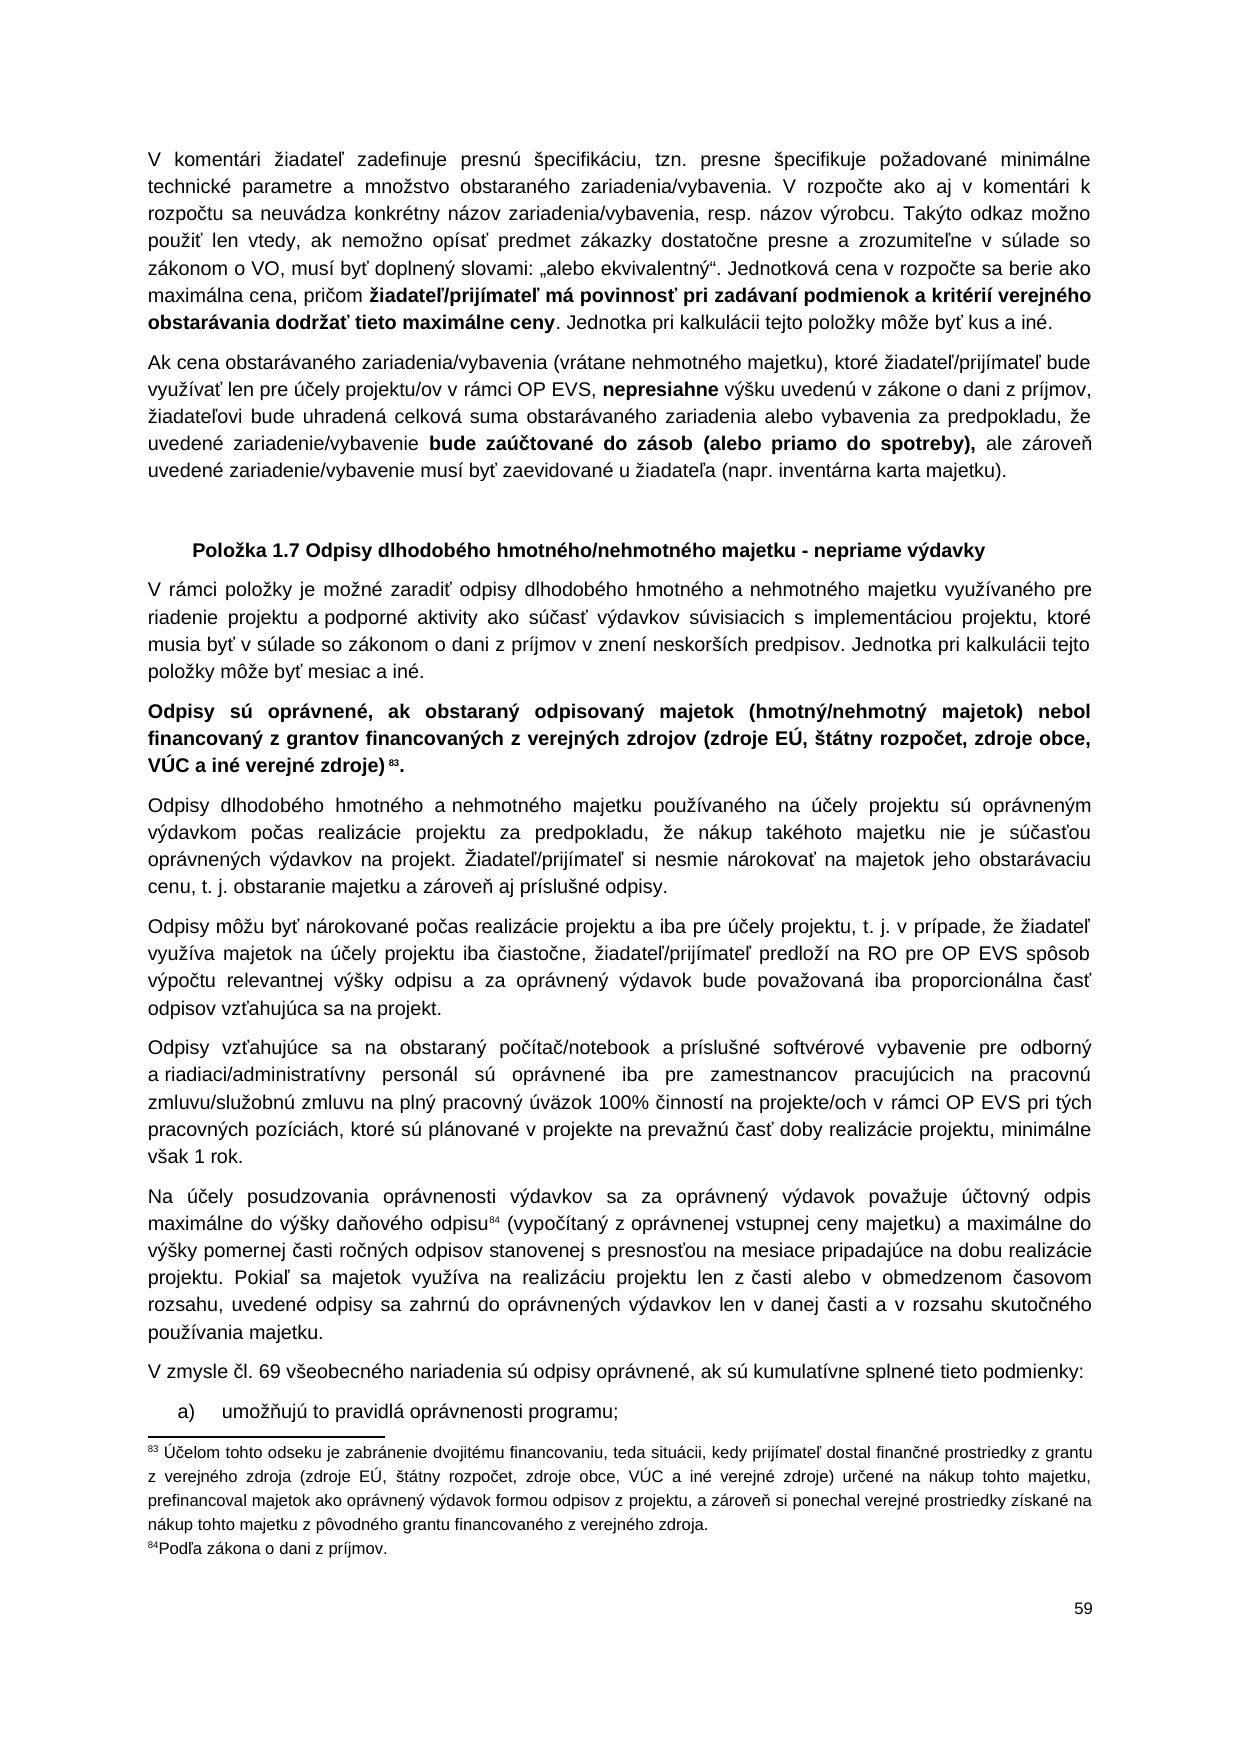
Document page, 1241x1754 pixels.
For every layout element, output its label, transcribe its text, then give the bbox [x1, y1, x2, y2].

text Na účely posudzovania oprávnenosti výdavkov sa za oprávnený výdavok považuje účtovný odpis maximálne do výšky daňového odpisu (vypočítaný z oprávnenej vstupnej ceny majetku) a maximálne do výšky pomernej časti ročných odpisov stanovenej s presnosťou na mesiace pripadajúce na dobu realizácie projektu. Pokiaľ sa majetok využíva na realizáciu projektu len z časti alebo v obmedzenom časovom rozsahu, uvedené odpisy sa zahrnú do oprávnených výdavkov len v danej časti a v rozsahu skutočného používania majetku. [148, 1184, 1092, 1343]
text Odpisy môžu byť nárokované počas realizácie projektu a iba pre účely projektu, t. j. v prípade, že žiadateľ využíva majetok na účely projektu iba čiastočne, žiadateľ/prijímateľ predloží na RO pre OP EVS spôsob výpočtu relevantnej výšky odpisu a za oprávnený výdavok bude považovaná iba proporcionálna časť odpisov vzťahujúca sa na projekt. [148, 915, 1092, 1019]
text V rámci položky je možné zaradiť odpisy dlhodobého hmotného a nehmotného majetku využívaného pre riadenie projektu a podporné aktivity ako súčasť výdavkov súvisiacich s implementáciou projektu, ktoré musia byť v súlade so zákonom o dani z príjmov v znení neskorších predpisov. Jednotka pri kalkulácii tejto položky môže byť mesiac a iné. [148, 578, 1092, 683]
text V komentári žiadateľ zadefinuje presnú špecifikáciu, tzn. presne špecifikuje požadované minimálne technické parametre a množstvo obstaraného zariadenia/vybavenia. V rozpočte ako aj v komentári k rozpočtu sa neuvádza konkrétny názov zariadenia/vybavenia, resp. názov výrobcu. Takýto odkaz možno použiť len vtedy, ak nemožno opísať predmet zákazky dostatočne presne a zrozumiteľne v súlade so zákonom o VO, musí byť doplnený slovami: „alebo ekvivalentný“. Jednotková cena v rozpočte sa berie ako maximálna cena, pričom žiadateľ/prijímateľ má povinnosť pri zadávaní podmienok a kritérií verejného obstarávania dodržať tieto maximálne ceny. Jednotka pri kalkulácii tejto položky môže byť kus a iné. [148, 148, 1092, 333]
list umožňujú to pravidlá oprávnenosti programu; [177, 1400, 1092, 1423]
text Položka 1.7 Odpisy dlhodobého hmotného/nehmotného majetku - nepriame výdavky [192, 539, 1092, 561]
text Odpisy vzťahujúce sa na obstaraný počítač/notebook a príslušné softvérové vybavenie pre odborný a riadiaci/administratívny personál sú oprávnené iba pre zamestnancov pracujúcich na pracovnú zmluvu/služobnú zmluvu na plný pracovný úväzok 100% činností na projekte/och v rámci OP EVS pri tých pracovných pozíciách, ktoré sú plánované v projekte na prevažnú časť doby realizácie projektu, minimálne však 1 rok. [148, 1036, 1092, 1168]
text V zmysle čl. 69 všeobecného nariadenia sú odpisy oprávnené, ak sú kumulatívne splnené tieto podmienky: [148, 1360, 1092, 1383]
text Ak cena obstarávaného zariadenia/vybavenia (vrátane nehmotného majetku), ktoré žiadateľ/prijímateľ bude využívať len pre účely projektu/ov v rámci OP EVS, nepresiahne výšku uvedenú v zákone o dani z príjmov, žiadateľovi bude uhradená celková suma obstarávaného zariadenia alebo vybavenia za predpokladu, že uvedené zariadenie/vybavenie bude zaúčtované do zásob (alebo priamo do spotreby), ale zároveň uvedené zariadenie/vybavenie musí byť zaevidované u žiadateľa (napr. inventárna karta majetku). [148, 351, 1092, 482]
text Odpisy dlhodobého hmotného a nehmotného majetku používaného na účely projektu sú oprávneným výdavkom počas realizácie projektu za predpokladu, že nákup takéhoto majetku nie je súčasťou oprávnených výdavkov na projekt. Žiadateľ/prijímateľ si nesmie nárokovať na majetok jeho obstarávaciu cenu, t. j. obstaranie majetku a zároveň aj príslušné odpisy. [148, 794, 1092, 898]
text Odpisy sú oprávnené, ak obstaraný odpisovaný majetok (hmotný/nehmotný majetok) nebol financovaný z grantov financovaných z verejných zdrojov (zdroje EÚ, štátny rozpočet, zdroje obce, VÚC a iné verejné zdroje) . [148, 699, 1092, 777]
